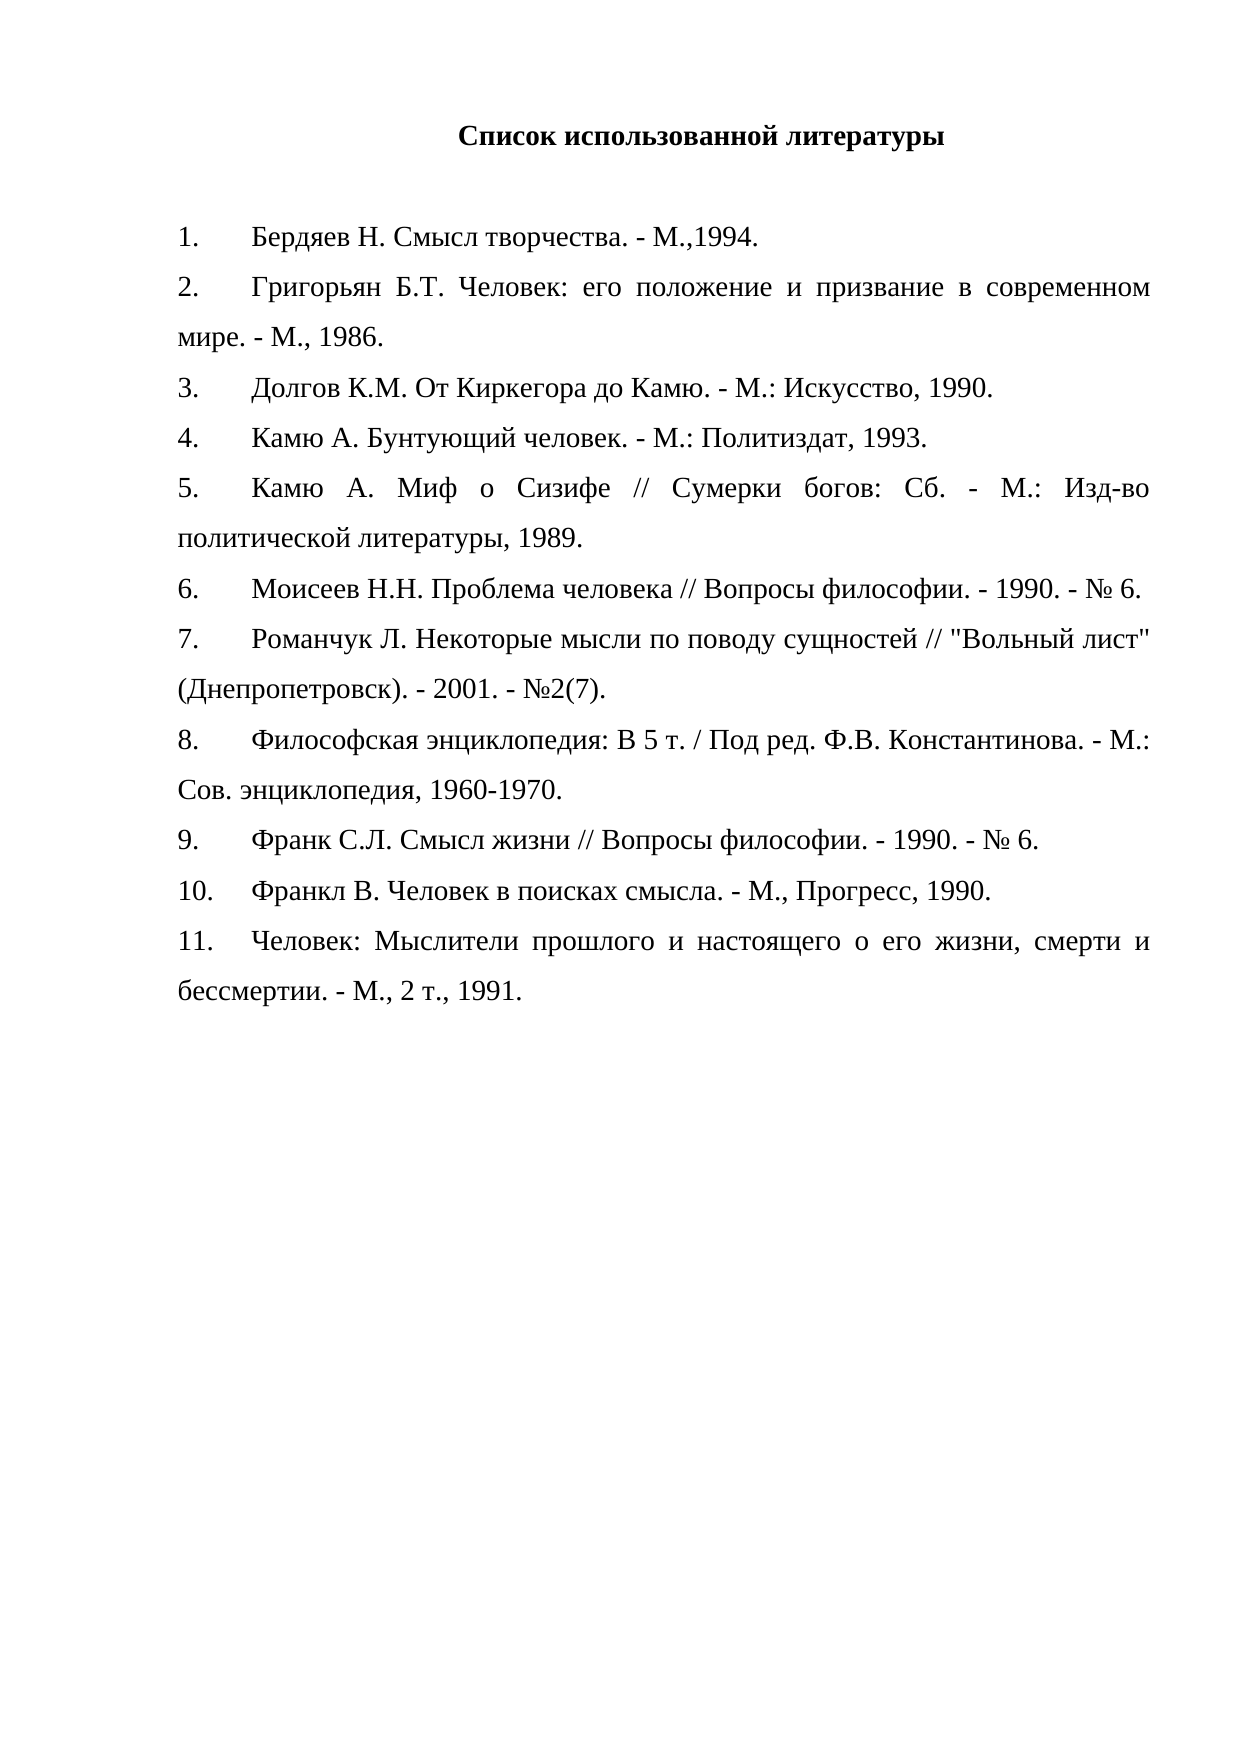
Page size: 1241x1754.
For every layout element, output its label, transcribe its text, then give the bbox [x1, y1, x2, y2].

list Долгов К.М. От Киркегора до Камю. - М.: Искусство, 1990. [177, 370, 1152, 403]
list Моисеев Н.Н. Проблема человека // Вопросы философии. - 1990. - № 6. [177, 571, 1152, 604]
list Романчук Л. Некоторые мысли по поводу сущностей // "Вольный лист" (Днепропетровск). - 2001. - №2(7). [177, 621, 1152, 705]
list Бердяев Н. Смысл творчества. - М.,1994. [177, 219, 1152, 252]
list Франк С.Л. Смысл жизни // Вопросы философии. - 1990. - № 6. [177, 822, 1152, 856]
list Камю А. Миф о Сизифе // Сумерки богов: Cб. - М.: Изд-во политической литературы, 1989. [177, 470, 1152, 554]
list Григорьян Б.Т. Человек: его положение и призвание в современном мире. - М., 1986. [177, 269, 1152, 353]
list Франкл В. Человек в поисках смысла. - М., Прогресс, 1990. [177, 873, 1152, 906]
list Камю А. Бунтующий человек. - М.: Политиздат, 1993. [177, 420, 1152, 453]
list Человек: Мыслители прошлого и настоящего о его жизни, смерти и бессмертии. - М., 2 т., 1991. [177, 923, 1152, 1007]
text Список использованной литературы [177, 118, 1152, 152]
list Философская энциклопедия: B 5 т. / Под ред. Ф.В. Константинова. - М.: Сов. энциклопедия, 1960-1970. [177, 722, 1152, 806]
